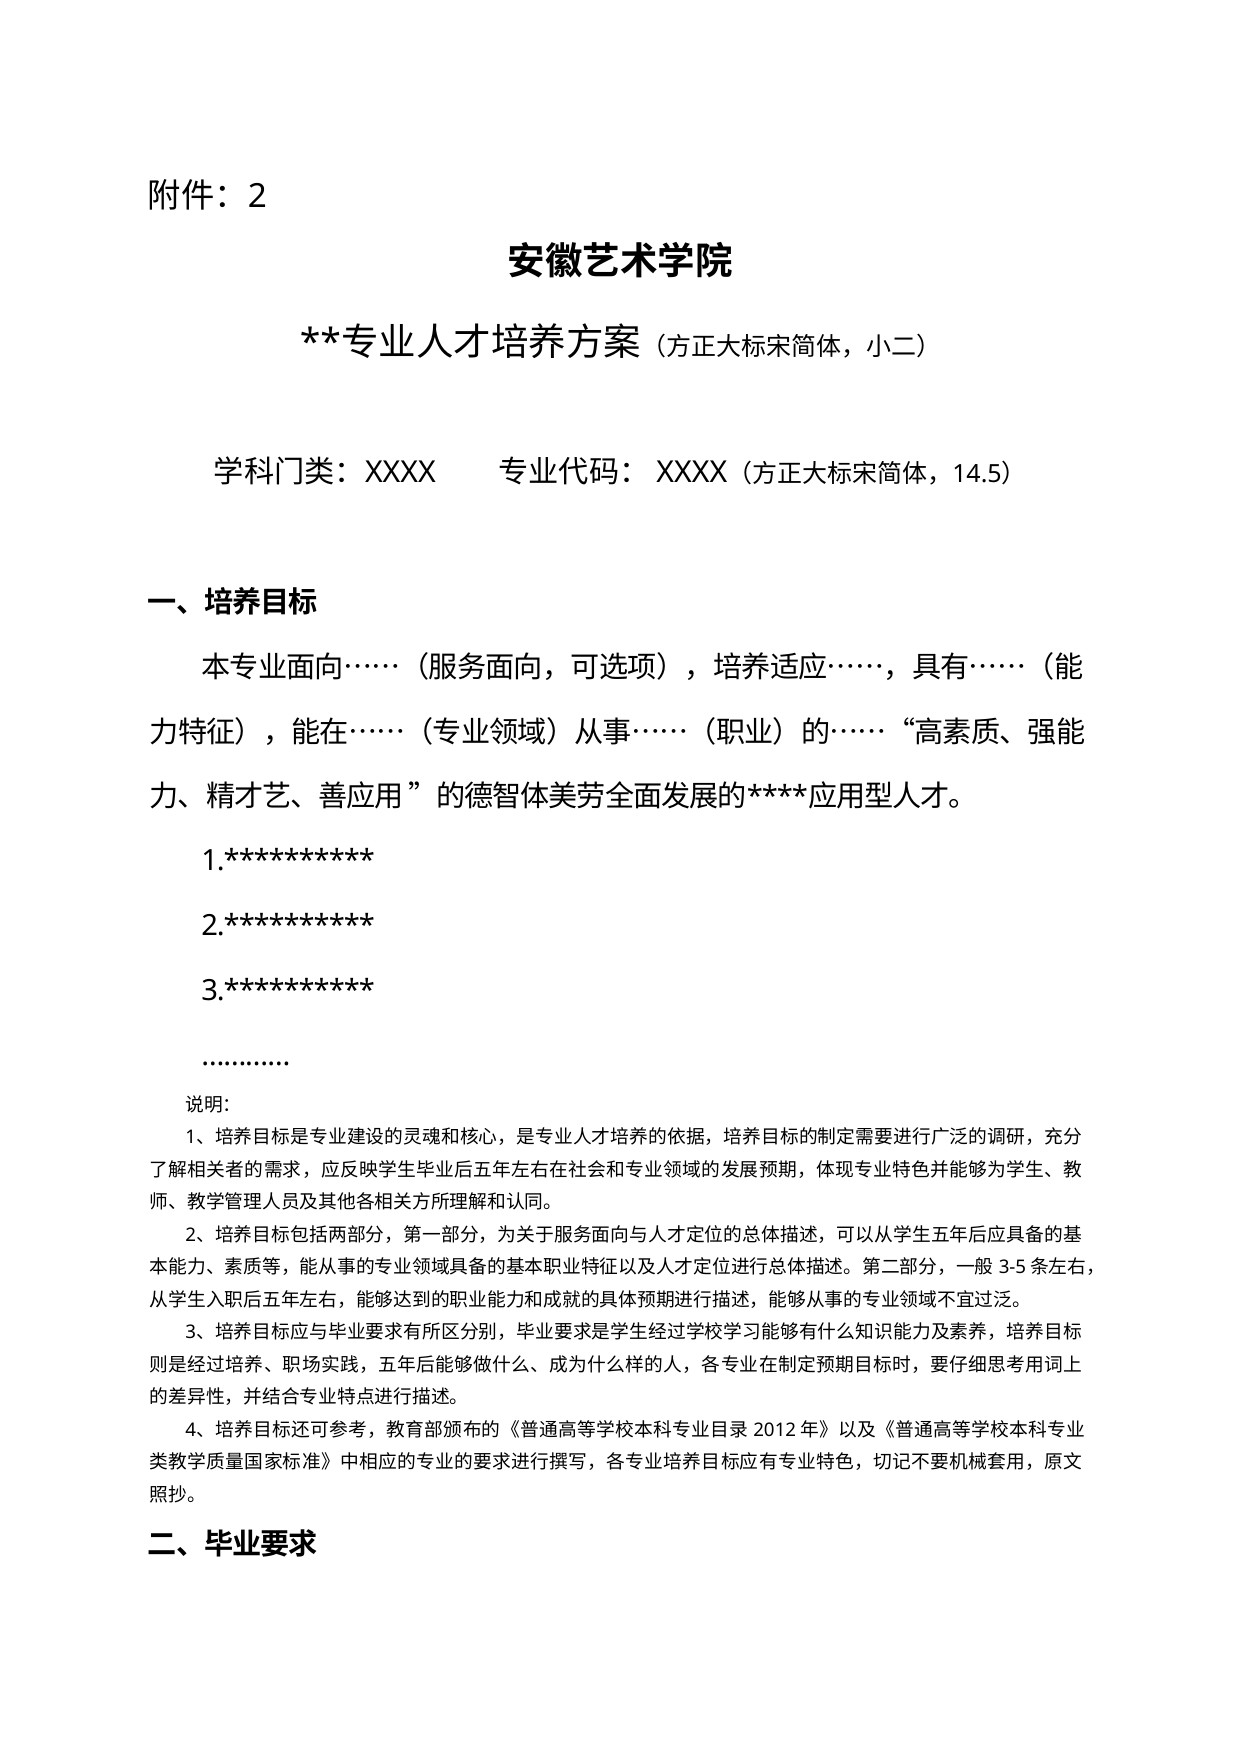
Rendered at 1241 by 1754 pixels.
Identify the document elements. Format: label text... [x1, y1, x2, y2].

text 1.********** [149, 827, 1086, 892]
text 3.********** [149, 957, 1086, 1022]
text 二、毕业要求 [148, 1509, 1086, 1574]
text 附件：2 [148, 161, 1092, 226]
text 3、培养目标应与毕业要求有所区分别，毕业要求是学生经过学校学习能够有什么知识能力及素养，培养目标则是经过培养、职场实践，五年后能够做什么、成为什么样的人，各专业在制定预期目标时，要仔细思考用词上的差异性，并结合专业特点进行描述。 [149, 1314, 1086, 1412]
text 1、培养目标是专业建设的灵魂和核心，是专业人才培养的依据，培养目标的制定需要进行广泛的调研，充分了解相关者的需求，应反映学生毕业后五年左右在社会和专业领域的发展预期，体现专业特色并能够为学生、教师、教学管理人员及其他各相关方所理解和认同。 [149, 1119, 1086, 1217]
text 安徽艺术学院 [148, 226, 1092, 291]
text 2.********** [149, 892, 1086, 957]
text 一、培养目标 [148, 567, 1086, 632]
text ………… [149, 1022, 1086, 1087]
text 2、培养目标包括两部分，第一部分，为关于服务面向与人才定位的总体描述，可以从学生五年后应具备的基本能力、素质等，能从事的专业领域具备的基本职业特征以及人才定位进行总体描述。第二部分，一般3-5条左右，从学生入职后五年左右，能够达到的职业能力和成就的具体预期进行描述，能够从事的专业领域不宜过泛。 [149, 1217, 1086, 1314]
text 本专业面向……（服务面向，可选项），培养适应……，具有……（能力特征），能在……（专业领域）从事……（职业）的……“高素质、强能力、精才艺、善应用 ”的德智体美劳全面发展的****应用型人才。 [149, 632, 1086, 827]
text 4、培养目标还可参考，教育部颁布的《普通高等学校本科专业目录2012年》以及《普通高等学校本科专业类教学质量国家标准》中相应的专业的要求进行撰写，各专业培养目标应有专业特色，切记不要机械套用，原文照抄。 [149, 1412, 1086, 1509]
text **专业人才培养方案（方正大标宋简体，小二） [148, 307, 1092, 372]
text 说明： [149, 1087, 1086, 1119]
text 学科门类：XXXX 专业代码： XXXX（方正大标宋简体，14.5） [148, 437, 1092, 502]
